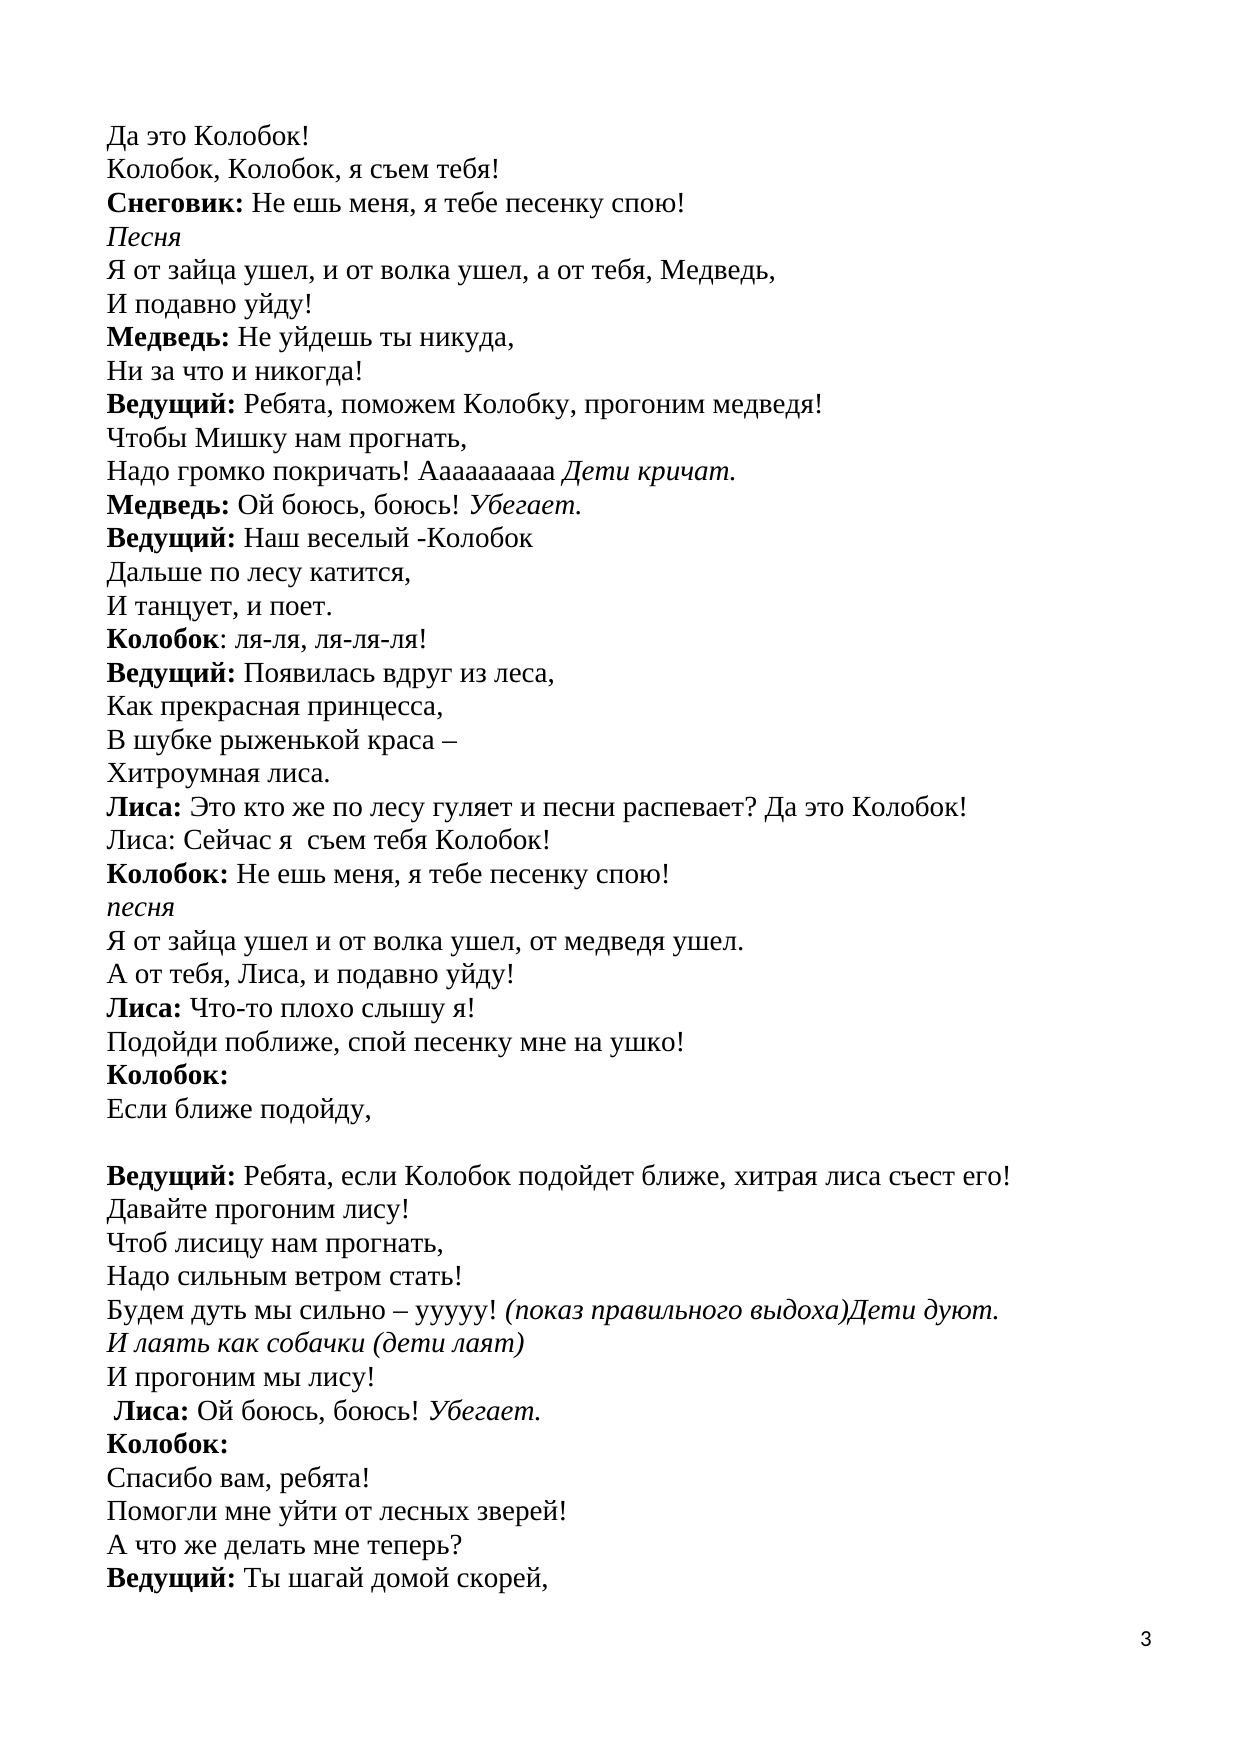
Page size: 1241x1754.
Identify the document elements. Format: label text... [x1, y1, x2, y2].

text И подавно уйду! [106, 286, 1152, 319]
text Песня [106, 219, 1152, 252]
text песня [106, 889, 1152, 923]
text Колобок: [106, 1057, 1152, 1091]
text Снеговик: Не ешь меня, я тебе песенку спою! [106, 185, 1152, 219]
text В шубке рыженькой краса – [106, 722, 1152, 755]
text Помогли мне уйти от лесных зверей! [106, 1493, 1152, 1527]
text А что же делать мне теперь? [106, 1527, 1152, 1560]
text Ведущий: Ты шагай домой скорей, [106, 1560, 1152, 1594]
text Ведущий: Ребята, поможем Колобку, прогоним медведя! [106, 386, 1152, 420]
text Надо громко покричать! Аааааааааа Дети кричат. [106, 453, 1152, 487]
text Ведущий: Наш веселый -Колобок [106, 521, 1152, 554]
text Колобок, Колобок, я съем тебя! [106, 152, 1152, 185]
text Я от зайца ушел, и от волка ушел, а от тебя, Медведь, [106, 252, 1152, 286]
text Лиса: Что-то плохо слышу я! [106, 990, 1152, 1024]
text Дальше по лесу катится, [106, 554, 1152, 588]
text Лиса: Это кто же по лесу гуляет и песни распевает? Да это Колобок! [106, 789, 1152, 822]
text Да это Колобок! [106, 118, 1152, 152]
text Лиса: Сейчас я съем тебя Колобок! [106, 822, 1152, 856]
text И лаять как собачки (дети лаят) [106, 1326, 1152, 1359]
text Лиса: Ой боюсь, боюсь! Убегает. [106, 1393, 1152, 1426]
text Медведь: Ой боюсь, боюсь! Убегает. [106, 487, 1152, 521]
text И прогоним мы лису! [106, 1359, 1152, 1393]
text Колобок: Не ешь меня, я тебе песенку спою! [106, 856, 1152, 889]
text Будем дуть мы сильно – ууууу! (показ правильного выдоха)Дети дуют. [106, 1292, 1152, 1326]
text Чтоб лисицу нам прогнать, [106, 1225, 1152, 1258]
text Спасибо вам, ребята! [106, 1460, 1152, 1493]
text Ведущий: Ребята, если Колобок подойдет ближе, хитрая лиса съест его! [106, 1158, 1152, 1191]
text Подойди поближе, спой песенку мне на ушко! [106, 1024, 1152, 1057]
text Ведущий: Появилась вдруг из леса, [106, 655, 1152, 688]
text Колобок: [106, 1426, 1152, 1460]
text А от тебя, Лиса, и подавно уйду! [106, 957, 1152, 990]
text Если ближе подойду, [106, 1091, 1152, 1124]
text Надо сильным ветром стать! [106, 1258, 1152, 1292]
text Колобок: ля-ля, ля-ля-ля! [106, 621, 1152, 655]
text Ни за что и никогда! [106, 353, 1152, 386]
text Как прекрасная принцесса, [106, 688, 1152, 722]
text Я от зайца ушел и от волка ушел, от медведя ушел. [106, 923, 1152, 957]
text Медведь: Не уйдешь ты никуда, [106, 319, 1152, 353]
text Давайте прогоним лису! [106, 1191, 1152, 1225]
text Хитроумная лиса. [106, 755, 1152, 789]
text И танцует, и поет. [106, 588, 1152, 621]
text Чтобы Мишку нам прогнать, [106, 420, 1152, 453]
